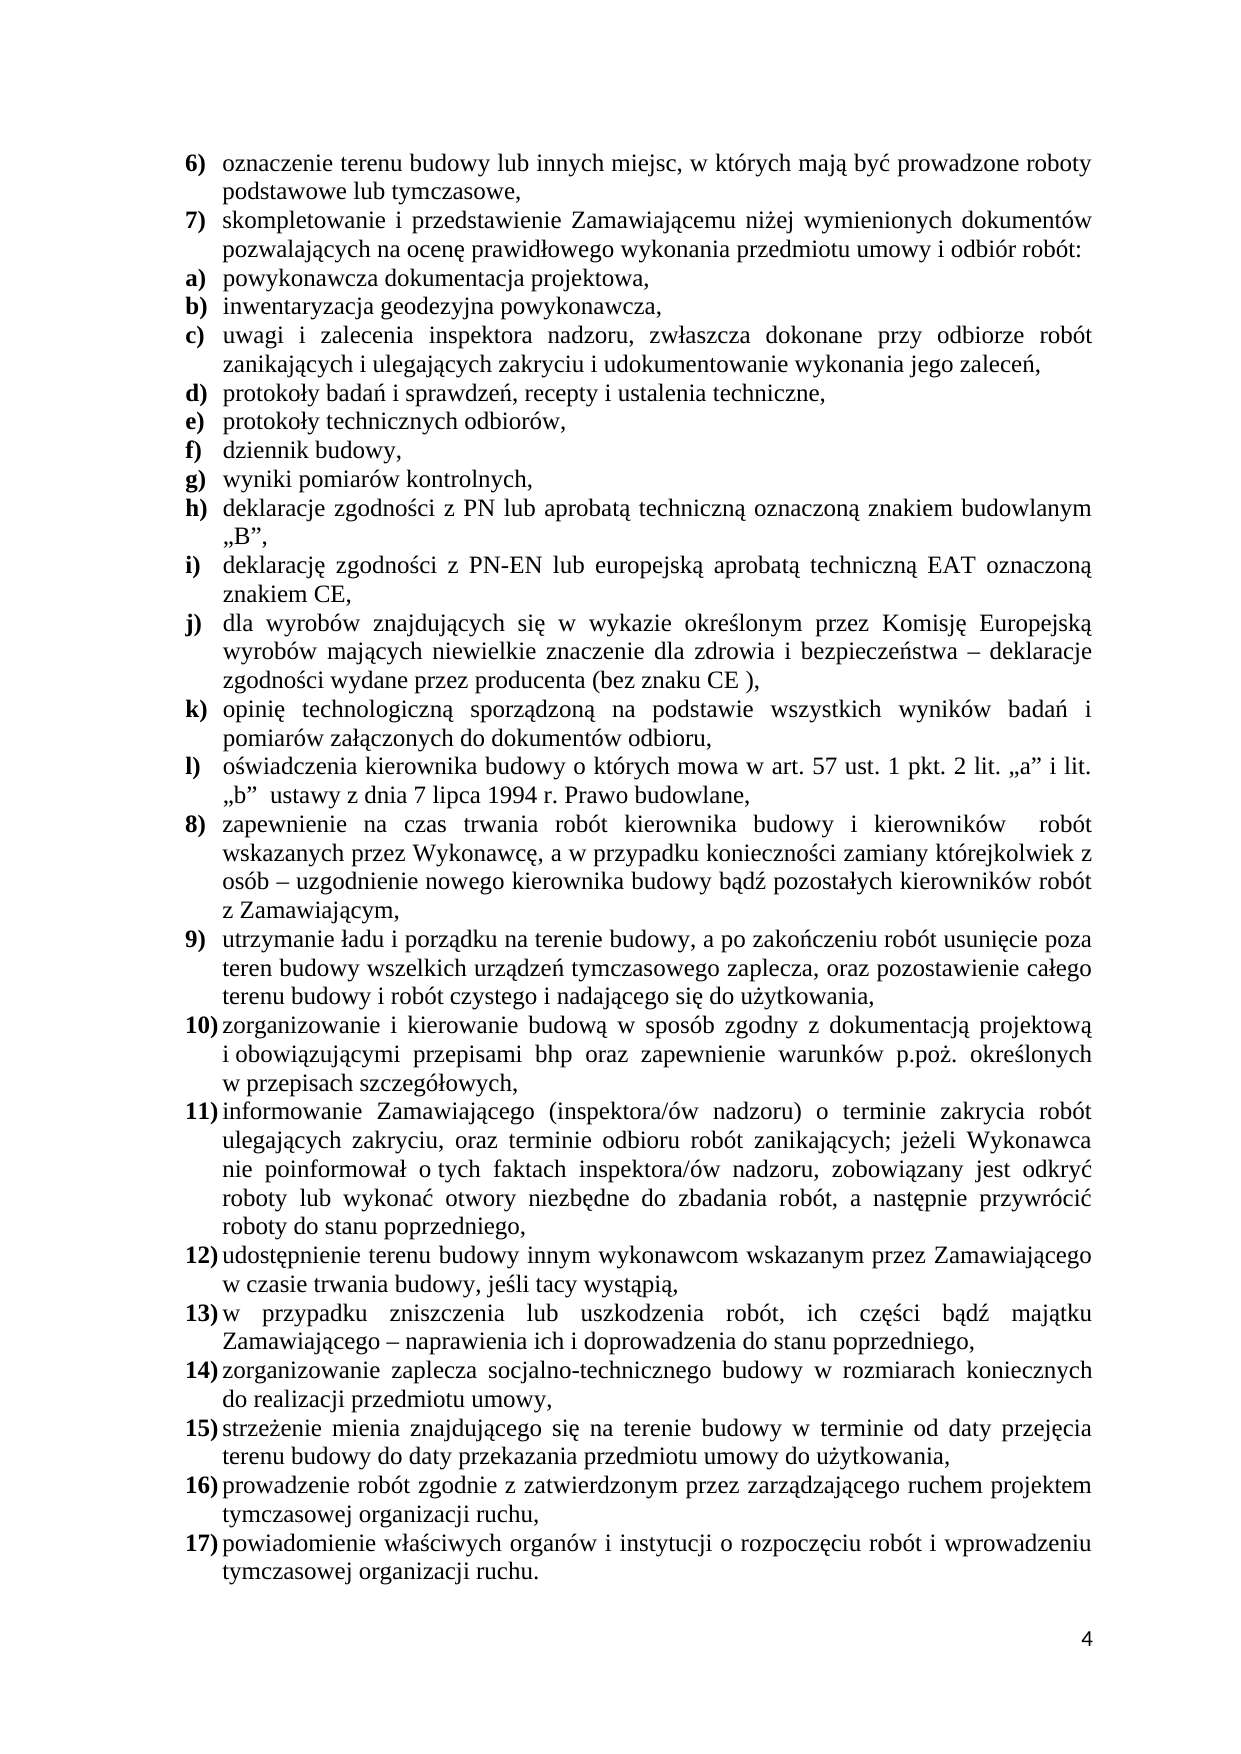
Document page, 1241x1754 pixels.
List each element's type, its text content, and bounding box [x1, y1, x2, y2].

list uwagi i zalecenia inspektora nadzoru, zwłaszcza dokonane przy odbiorze robót zanikających i ulegających zakryciu i udokumentowanie wykonania jego zaleceń, [185, 320, 1093, 378]
list oznaczenie terenu budowy lub innych miejsc, w których mają być prowadzone roboty podstawowe lub tymczasowe, [185, 148, 1093, 205]
list zorganizowanie i kierowanie budową w sposób zgodny z dokumentacją projektową i obowiązującymi przepisami bhp oraz zapewnienie warunków p.poż. określonych w przepisach szczegółowych, [185, 1010, 1093, 1096]
list protokoły badań i sprawdzeń, recepty i ustalenia techniczne, [185, 378, 1093, 406]
list deklaracje zgodności z PN lub aprobatą techniczną oznaczoną znakiem budowlanym „B”, [185, 493, 1093, 550]
list w przypadku zniszczenia lub uszkodzenia robót, ich części bądź majątku Zamawiającego – naprawienia ich i doprowadzenia do stanu poprzedniego, [185, 1298, 1093, 1355]
list powiadomienie właściwych organów i instytucji o rozpoczęciu robót i wprowadzeniu tymczasowej organizacji ruchu. [185, 1528, 1093, 1585]
list dziennik budowy, [185, 435, 1093, 464]
list zorganizowanie zaplecza socjalno-technicznego budowy w rozmiarach koniecznych do realizacji przedmiotu umowy, [185, 1355, 1093, 1413]
list wyniki pomiarów kontrolnych, [185, 464, 1093, 493]
list inwentaryzacja geodezyjna powykonawcza, [185, 291, 1093, 320]
list deklarację zgodności z PN-EN lub europejską aprobatą techniczną EAT oznaczoną znakiem CE, [185, 550, 1093, 608]
list dla wyrobów znajdujących się w wykazie określonym przez Komisję Europejską wyrobów mających niewielkie znaczenie dla zdrowia i bezpieczeństwa – deklaracje zgodności wydane przez producenta (bez znaku CE ), [185, 608, 1093, 694]
list skompletowanie i przedstawienie Zamawiającemu niżej wymienionych dokumentów pozwalających na ocenę prawidłowego wykonania przedmiotu umowy i odbiór robót: [185, 205, 1093, 263]
list powykonawcza dokumentacja projektowa, [185, 263, 1093, 291]
list opinię technologiczną sporządzoną na podstawie wszystkich wyników badań i pomiarów załączonych do dokumentów odbioru, [185, 694, 1093, 751]
list utrzymanie ładu i porządku na terenie budowy, a po zakończeniu robót usunięcie poza teren budowy wszelkich urządzeń tymczasowego zaplecza, oraz pozostawienie całego terenu budowy i robót czystego i nadającego się do użytkowania, [185, 924, 1093, 1010]
list prowadzenie robót zgodnie z zatwierdzonym przez zarządzającego ruchem projektem tymczasowej organizacji ruchu, [185, 1470, 1093, 1528]
list zapewnienie na czas trwania robót kierownika budowy i kierowników robót wskazanych przez Wykonawcę, a w przypadku konieczności zamiany którejkolwiek z osób – uzgodnienie nowego kierownika budowy bądź pozostałych kierowników robót z Zamawiającym, [185, 809, 1093, 924]
list strzeżenie mienia znajdującego się na terenie budowy w terminie od daty przejęcia terenu budowy do daty przekazania przedmiotu umowy do użytkowania, [185, 1413, 1093, 1470]
list oświadczenia kierownika budowy o których mowa w art. 57 ust. 1 pkt. 2 lit. „a” i lit. „b” ustawy z dnia 7 lipca 1994 r. Prawo budowlane, [185, 751, 1093, 809]
list informowanie Zamawiającego (inspektora/ów nadzoru) o terminie zakrycia robót ulegających zakryciu, oraz terminie odbioru robót zanikających; jeżeli Wykonawca nie poinformował o tych faktach inspektora/ów nadzoru, zobowiązany jest odkryć roboty lub wykonać otwory niezbędne do zbadania robót, a następnie przywrócić roboty do stanu poprzedniego, [185, 1096, 1093, 1240]
list protokoły technicznych odbiorów, [185, 406, 1093, 435]
list udostępnienie terenu budowy innym wykonawcom wskazanym przez Zamawiającego w czasie trwania budowy, jeśli tacy wystąpią, [185, 1240, 1093, 1298]
